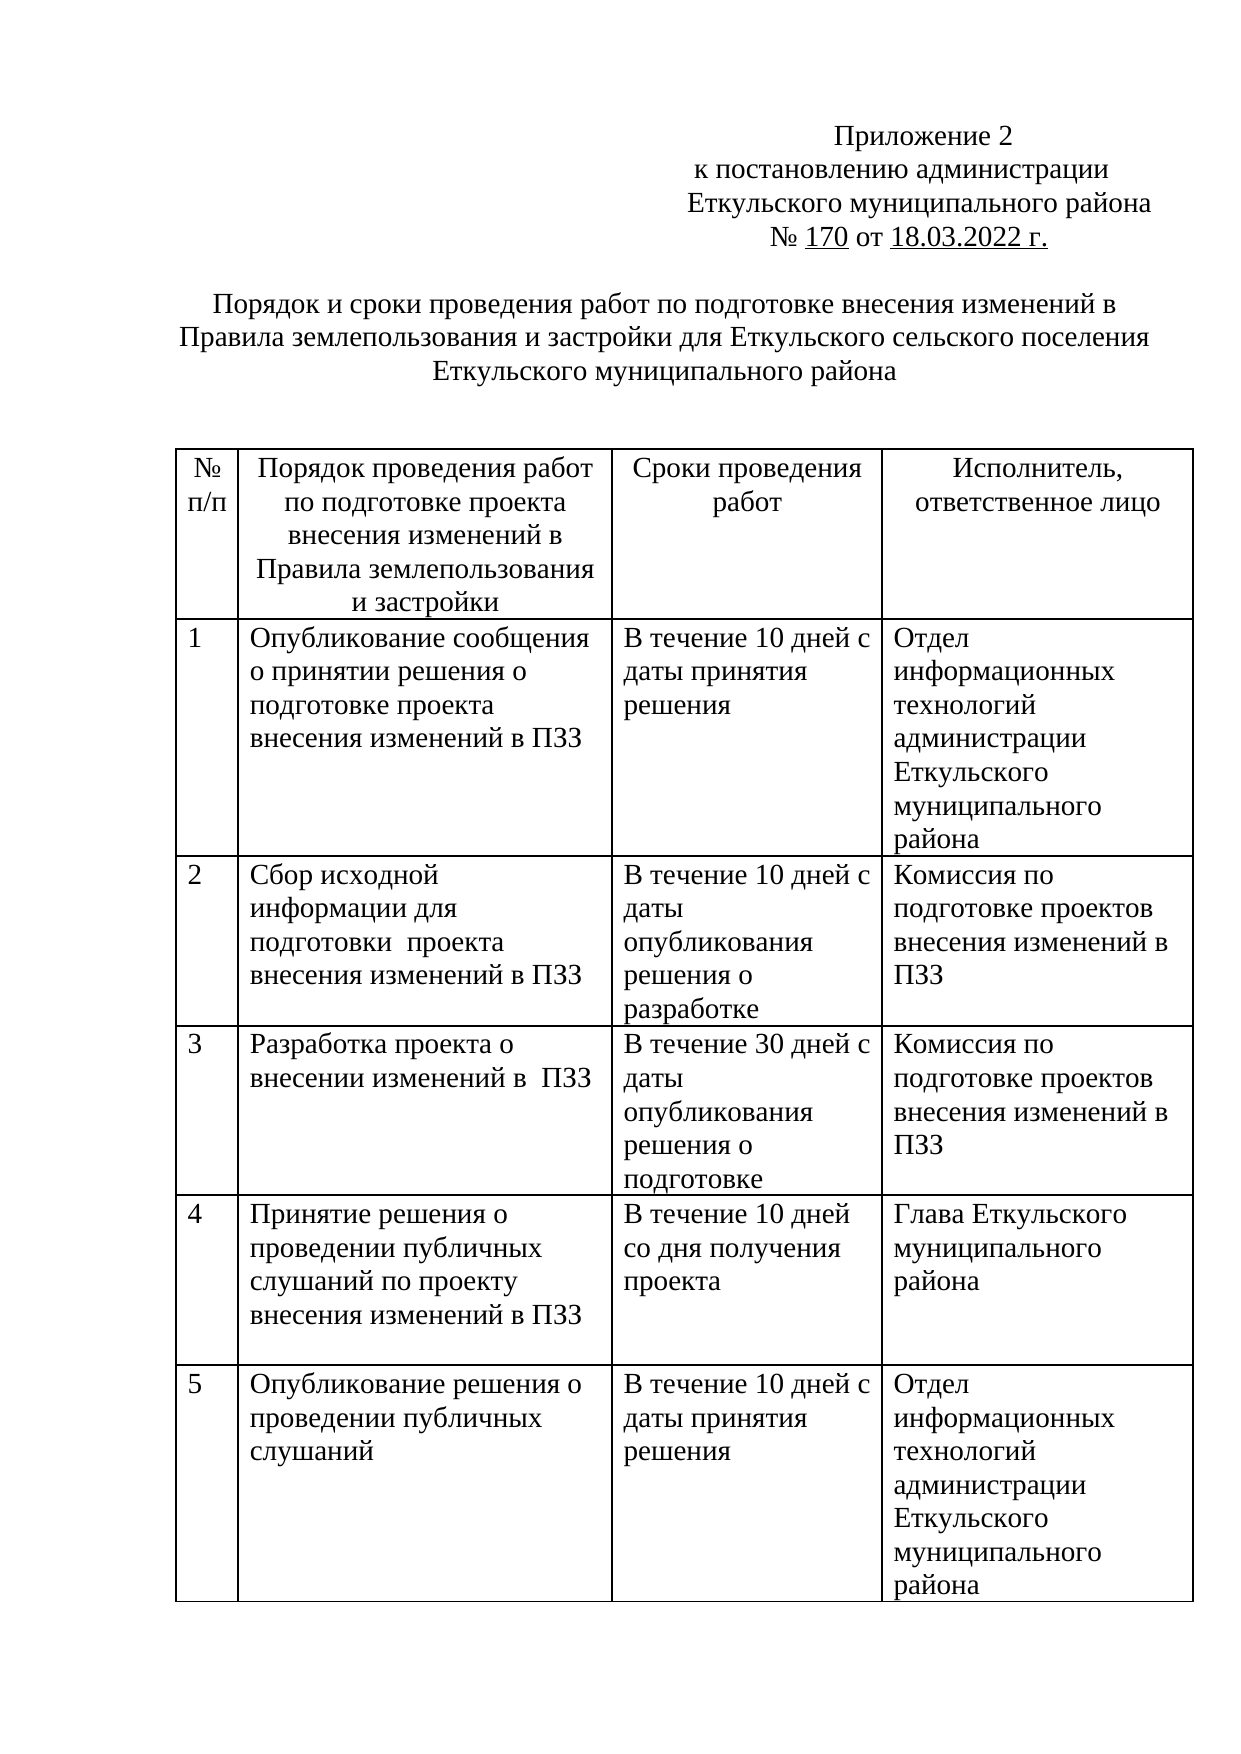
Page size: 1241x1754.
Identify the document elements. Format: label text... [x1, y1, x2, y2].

table_cell Разработка проекта о внесении изменений в ПЗЗ [239, 1027, 611, 1194]
table_header Сроки проведения работ [613, 450, 881, 618]
table_cell В течение 10 дней со дня получения проекта [613, 1196, 881, 1364]
table_cell 2 [177, 857, 237, 1024]
table_cell Опубликование решения о проведении публичных слушаний [239, 1366, 611, 1601]
table_cell Комиссия по подготовке проектов внесения изменений в ПЗЗ [883, 1027, 1192, 1194]
table_cell Комиссия по подготовке проектов внесения изменений в ПЗЗ [883, 857, 1192, 1024]
text Еткульского муниципального района [177, 185, 1152, 219]
table_cell В течение 10 дней с даты опубликования решения о разработке [613, 857, 881, 1024]
table_header № п/п [177, 450, 237, 618]
table_cell 5 [177, 1366, 237, 1601]
table_header Исполнитель, ответственное лицо [883, 450, 1192, 618]
table_cell Сбор исходной информации для подготовки проекта внесения изменений в ПЗЗ [239, 857, 611, 1024]
table_cell В течение 10 дней с даты принятия решения [613, 620, 881, 855]
table_cell В течение 30 дней с даты опубликования решения о подготовке [613, 1027, 881, 1194]
text к постановлению администрации [177, 152, 1152, 185]
table_cell Принятие решения о проведении публичных слушаний по проекту внесения изменений в ПЗЗ [239, 1196, 611, 1364]
table_cell 1 [177, 620, 237, 855]
table_cell В течение 10 дней с даты принятия решения [613, 1366, 881, 1601]
table_cell 3 [177, 1027, 237, 1194]
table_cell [883, 1366, 1192, 1601]
table_cell Отдел информационных технологий администрации Еткульского муниципального района [883, 620, 1192, 855]
text Приложение 2 [177, 118, 1152, 152]
text № 170 от 18.03.2022 г. [177, 219, 1152, 252]
table_cell Опубликование сообщения о принятии решения о подготовке проекта внесения изменений в ПЗЗ [239, 620, 611, 855]
text Порядок и сроки проведения работ по подготовке внесения изменений в Правила землепользования и застройки для Еткульского сельского поселения Еткульского муниципального района [177, 286, 1152, 386]
table_cell Глава Еткульского муниципального района [883, 1196, 1192, 1364]
table_header Порядок проведения работ по подготовке проекта внесения изменений в Правила землепользования и застройки [239, 450, 611, 618]
table_cell 4 [177, 1196, 237, 1364]
